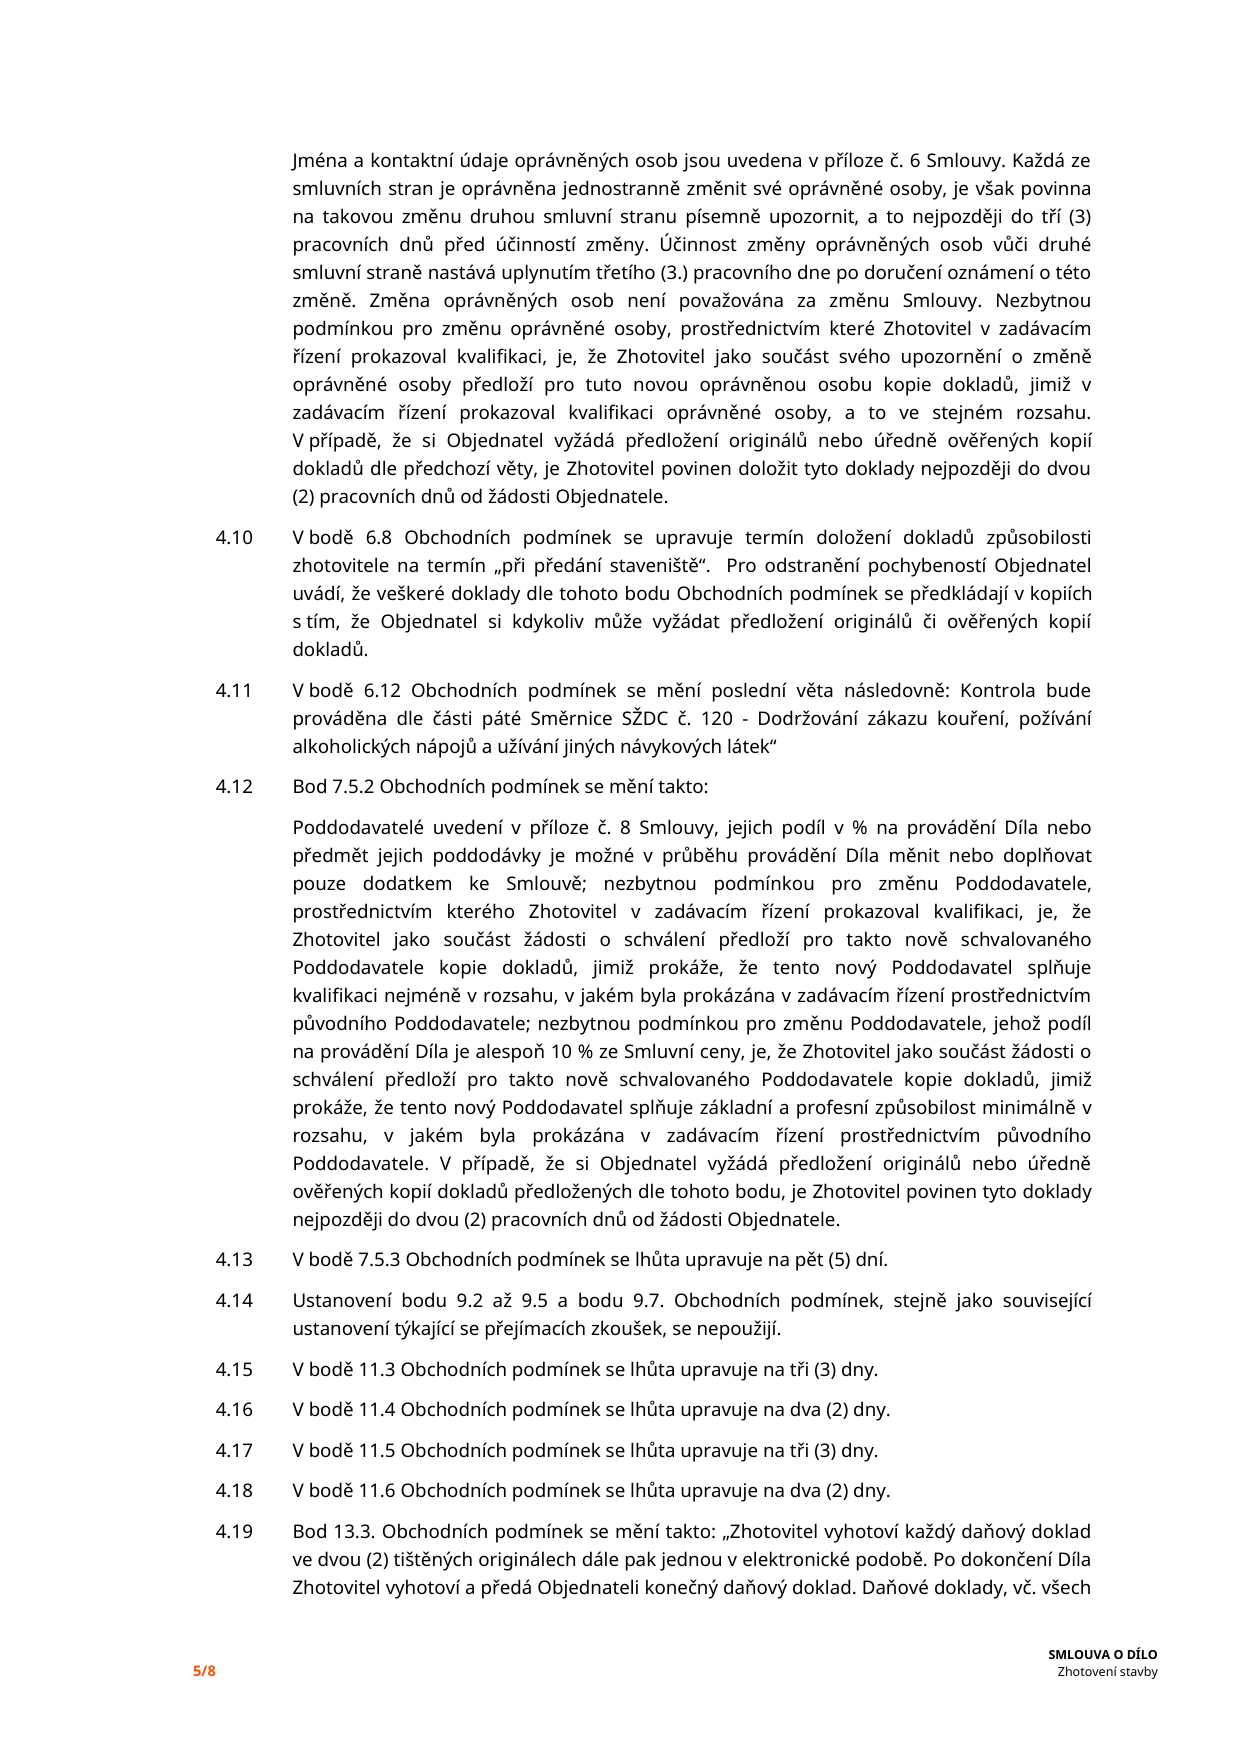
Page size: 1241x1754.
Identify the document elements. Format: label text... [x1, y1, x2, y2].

text V bodě 11.6 Obchodních podmínek se lhůta upravuje na dva (2) dny. [216, 1477, 1093, 1503]
text Jména a kontaktní údaje oprávněných osob jsou uvedena v příloze č. 6 Smlouvy. Každá ze smluvních stran je oprávněna jednostranně změnit své oprávněné osoby, je však povinna na takovou změnu druhou smluvní stranu písemně upozornit, a to nejpozději do tří (3) pracovních dnů před účinností změny. Účinnost změny oprávněných osob vůči druhé smluvní straně nastává uplynutím třetího (3.) pracovního dne po doručení oznámení o této změně. Změna oprávněných osob není považována za změnu Smlouvy. Nezbytnou podmínkou pro změnu oprávněné osoby, prostřednictvím které Zhotovitel v zadávacím řízení prokazoval kvalifikaci, je, že Zhotovitel jako součást svého upozornění o změně oprávněné osoby předloží pro tuto novou oprávněnou osobu kopie dokladů, jimiž v zadávacím řízení prokazoval kvalifikaci oprávněné osoby, a to ve stejném rozsahu. V případě, že si Objednatel vyžádá předložení originálů nebo úředně ověřených kopií dokladů dle předchozí věty, je Zhotovitel povinen doložit tyto doklady nejpozději do dvou (2) pracovních dnů od žádosti Objednatele. [292, 147, 1093, 509]
text V bodě 11.5 Obchodních podmínek se lhůta upravuje na tři (3) dny. [216, 1437, 1093, 1462]
text Poddodavatelé uvedení v příloze č. 8 Smlouvy, jejich podíl v % na provádění Díla nebo předmět jejich poddodávky je možné v průběhu provádění Díla měnit nebo doplňovat pouze dodatkem ke Smlouvě; nezbytnou podmínkou pro změnu Poddodavatele, prostřednictvím kterého Zhotovitel v zadávacím řízení prokazoval kvalifikaci, je, že Zhotovitel jako součást žádosti o schválení předloží pro takto nově schvalovaného Poddodavatele kopie dokladů, jimiž prokáže, že tento nový Poddodavatel splňuje kvalifikaci nejméně v rozsahu, v jakém byla prokázána v zadávacím řízení prostřednictvím původního Poddodavatele; nezbytnou podmínkou pro změnu Poddodavatele, jehož podíl na provádění Díla je alespoň 10 % ze Smluvní ceny, je, že Zhotovitel jako součást žádosti o schválení předloží pro takto nově schvalovaného Poddodavatele kopie dokladů, jimiž prokáže, že tento nový Poddodavatel splňuje základní a profesní způsobilost minimálně v rozsahu, v jakém byla prokázána v zadávacím řízení prostřednictvím původního Poddodavatele. V případě, že si Objednatel vyžádá předložení originálů nebo úředně ověřených kopií dokladů předložených dle tohoto bodu, je Zhotovitel povinen tyto doklady nejpozději do dvou (2) pracovních dnů od žádosti Objednatele. [292, 814, 1093, 1232]
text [216, 1518, 1093, 1599]
text V bodě 11.3 Obchodních podmínek se lhůta upravuje na tři (3) dny. [216, 1356, 1093, 1381]
text V bodě 6.8 Obchodních podmínek se upravuje termín doložení dokladů způsobilosti zhotovitele na termín „při předání staveniště“. Pro odstranění pochybeností Objednatel uvádí, že veškeré doklady dle tohoto bodu Obchodních podmínek se předkládají v kopiích s tím, že Objednatel si kdykoliv může vyžádat předložení originálů či ověřených kopií dokladů. [216, 524, 1093, 662]
text Bod 7.5.2 Obchodních podmínek se mění takto: [216, 773, 1093, 799]
text V bodě 7.5.3 Obchodních podmínek se lhůta upravuje na pět (5) dní. [216, 1247, 1093, 1272]
text Ustanovení bodu 9.2 až 9.5 a bodu 9.7. Obchodních podmínek, stejně jako související ustanovení týkající se přejímacích zkoušek, se nepoužijí. [216, 1287, 1093, 1341]
text V bodě 11.4 Obchodních podmínek se lhůta upravuje na dva (2) dny. [216, 1396, 1093, 1422]
text V bodě 6.12 Obchodních podmínek se mění poslední věta následovně: Kontrola bude prováděna dle části páté Směrnice SŽDC č. 120 - Dodržování zákazu kouření, požívání alkoholických nápojů a užívání jiných návykových látek“ [216, 677, 1093, 758]
